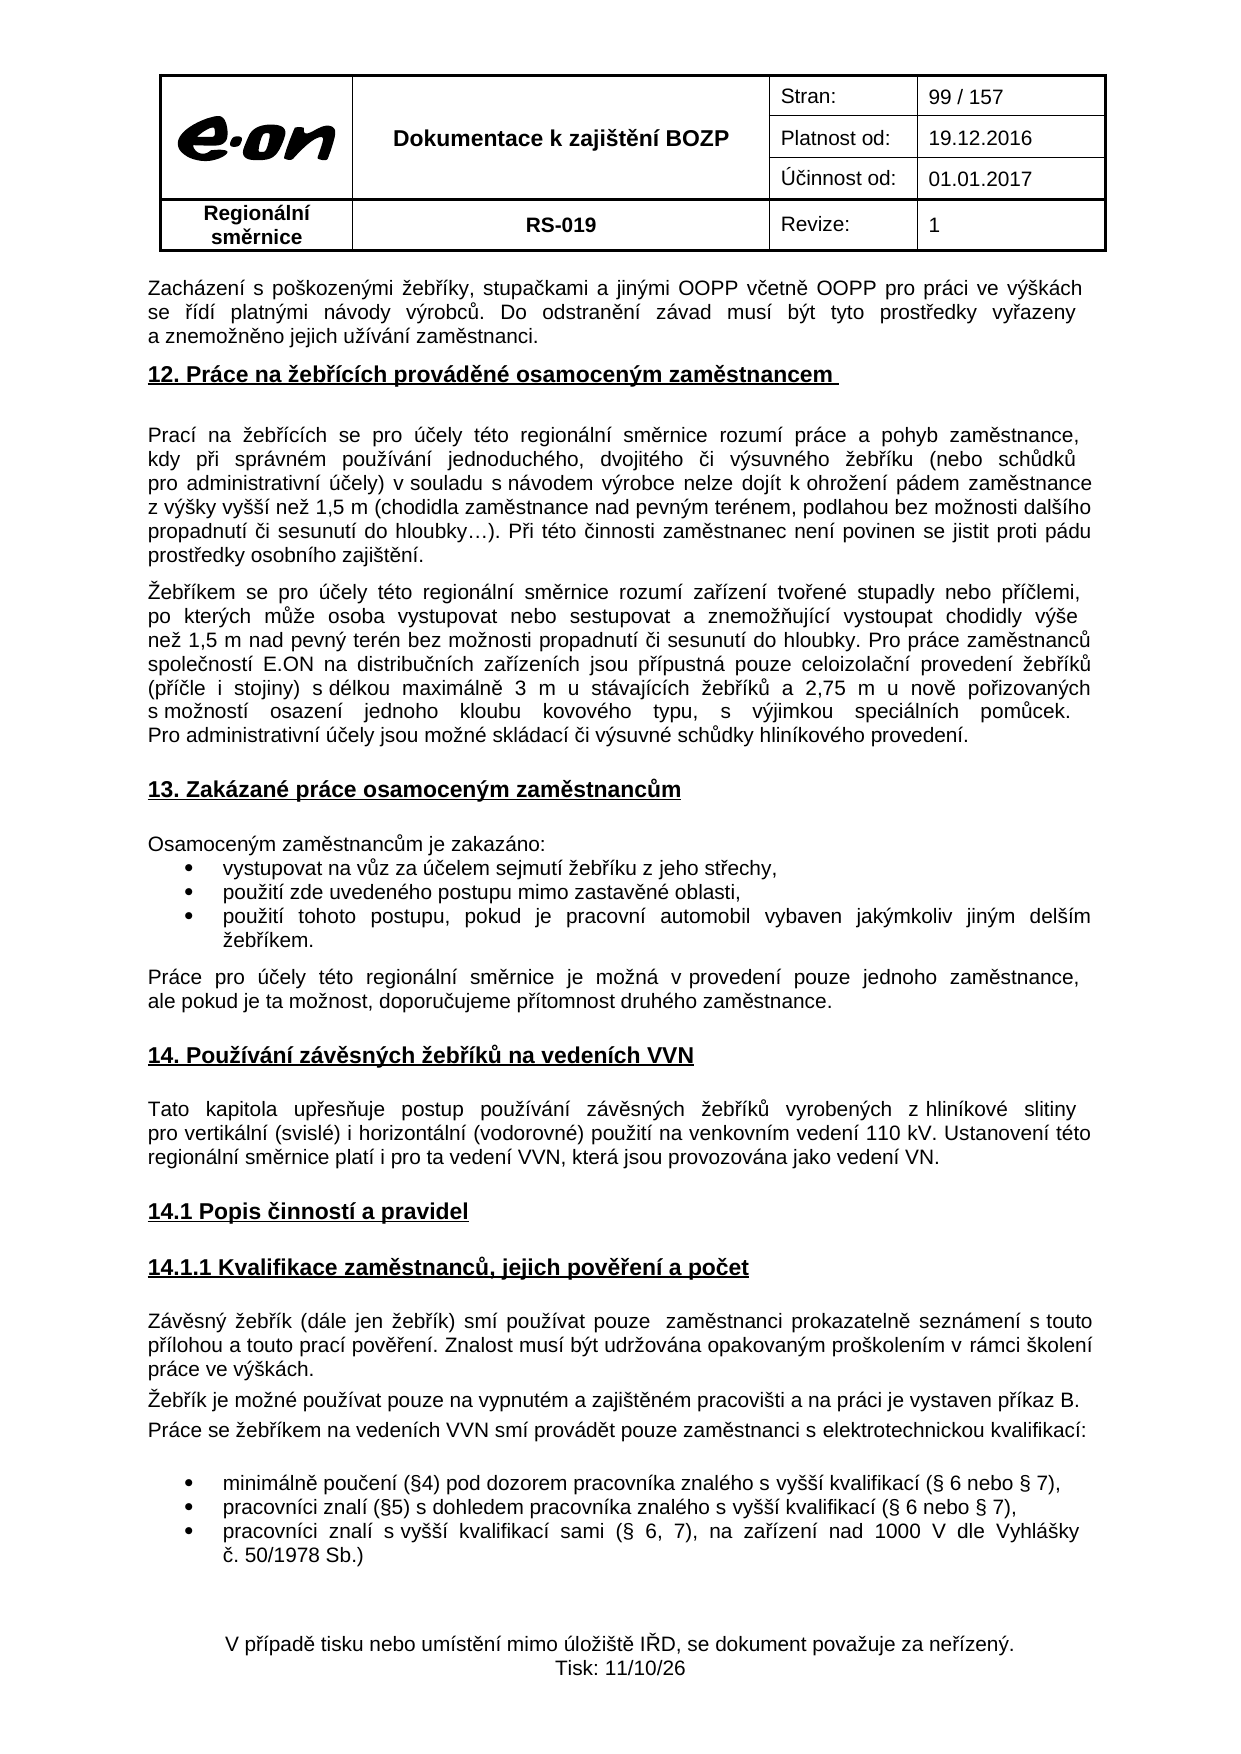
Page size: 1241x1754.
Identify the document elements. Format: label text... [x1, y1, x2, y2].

list použití tohoto postupu, pokud je pracovní automobil vybaven jakýmkoliv jiným delším žebříkem. [185, 904, 1092, 952]
text Zacházení s poškozenými žebříky, stupačkami a jinými OOPP včetně OOPP pro práci ve výškách se řídí platnými návody výrobců. Do odstranění závad musí být tyto prostředky vyřazeny a znemožněno jejich užívání zaměstnanci. [148, 276, 1092, 348]
text Prací na žebřících se pro účely této regionální směrnice rozumí práce a pohyb zaměstnance, kdy při správném používání jednoduchého, dvojitého či výsuvného žebříku (nebo schůdků pro administrativní účely) v souladu s návodem výrobce nelze dojít k ohrožení pádem zaměstnance z výšky vyšší než 1,5 m (chodidla zaměstnance nad pevným terénem, podlahou bez možnosti dalšího propadnutí či sesunutí do hloubky…). Při této činnosti zaměstnanec není povinen se jistit proti pádu prostředky osobního zajištění. [148, 423, 1092, 567]
list pracovníci znalí (§5) s dohledem pracovníka znalého s vyšší kvalifikací (§ 6 nebo § 7), [185, 1495, 1092, 1519]
list pracovníci znalí s vyšší kvalifikací sami (§ 6, 7), na zařízení nad 1000 V dle Vyhlášky č. 50/1978 Sb.) [185, 1519, 1092, 1567]
title Práce pro účely této regionální směrnice je možná v provedení pouze jednoho zaměstnance, ale pokud je ta možnost, doporučujeme přítomnost druhého zaměstnance. [148, 964, 1092, 1012]
text Závěsný žebřík (dále jen žebřík) smí používat pouze zaměstnanci prokazatelně seznámení s touto přílohou a touto prací pověření. Znalost musí být udržována opakovaným proškolením v rámci školení práce ve výškách. [148, 1309, 1092, 1381]
title Žebříkem se pro účely této regionální směrnice rozumí zařízení tvořené stupadly nebo příčlemi, po kterých může osoba vystupovat nebo sestupovat a znemožňující vystoupat chodidly výše než 1,5 m nad pevný terén bez možnosti propadnutí či sesunutí do hloubky. Pro práce zaměstnanců společností E.ON na distribučních zařízeních jsou přípustná pouze celoizolační provedení žebříků (příčle i stojiny) s délkou maximálně 3 m u stávajících žebříků a 2,75 m u nově pořizovaných s možností osazení jednoho kloubu kovového typu, s výjimkou speciálních pomůcek. Pro administrativní účely jsou možné skládací či výsuvné schůdky hliníkového provedení. [148, 579, 1092, 747]
text Žebřík je možné používat pouze na vypnutém a zajištěném pracovišti a na práci je vystaven příkaz B. [148, 1387, 1092, 1411]
title 12. Práce na žebřících prováděné osamoceným zaměstnancem [148, 361, 1092, 387]
text Práce se žebříkem na vedeních VVN smí provádět pouze zaměstnanci s elektrotechnickou kvalifikací: [148, 1418, 1092, 1442]
list minimálně poučení (§4) pod dozorem pracovníka znalého s vyšší kvalifikací (§ 6 nebo § 7), [185, 1471, 1092, 1495]
title 14. Používání závěsných žebříků na vedeních VVN [148, 1042, 1092, 1068]
title 14.1.1 Kvalifikace zaměstnanců, jejich pověření a počet [148, 1254, 1092, 1280]
title 13. Zakázané práce osamoceným zaměstnancům [148, 776, 1092, 803]
list vystupovat na vůz za účelem sejmutí žebříku z jeho střechy, [185, 856, 1092, 880]
title 14.1 Popis činností a pravidel [148, 1198, 1092, 1224]
text Osamoceným zaměstnancům je zakazáno: [148, 832, 1092, 856]
list použití zde uvedeného postupu mimo zastavěné oblasti, [185, 880, 1092, 904]
text Tato kapitola upřesňuje postup používání závěsných žebříků vyrobených z hliníkové slitiny pro vertikální (svislé) i horizontální (vodorovné) použití na venkovním vedení 110 kV. Ustanovení této regionální směrnice platí i pro ta vedení VVN, která jsou provozována jako vedení VN. [148, 1097, 1092, 1169]
